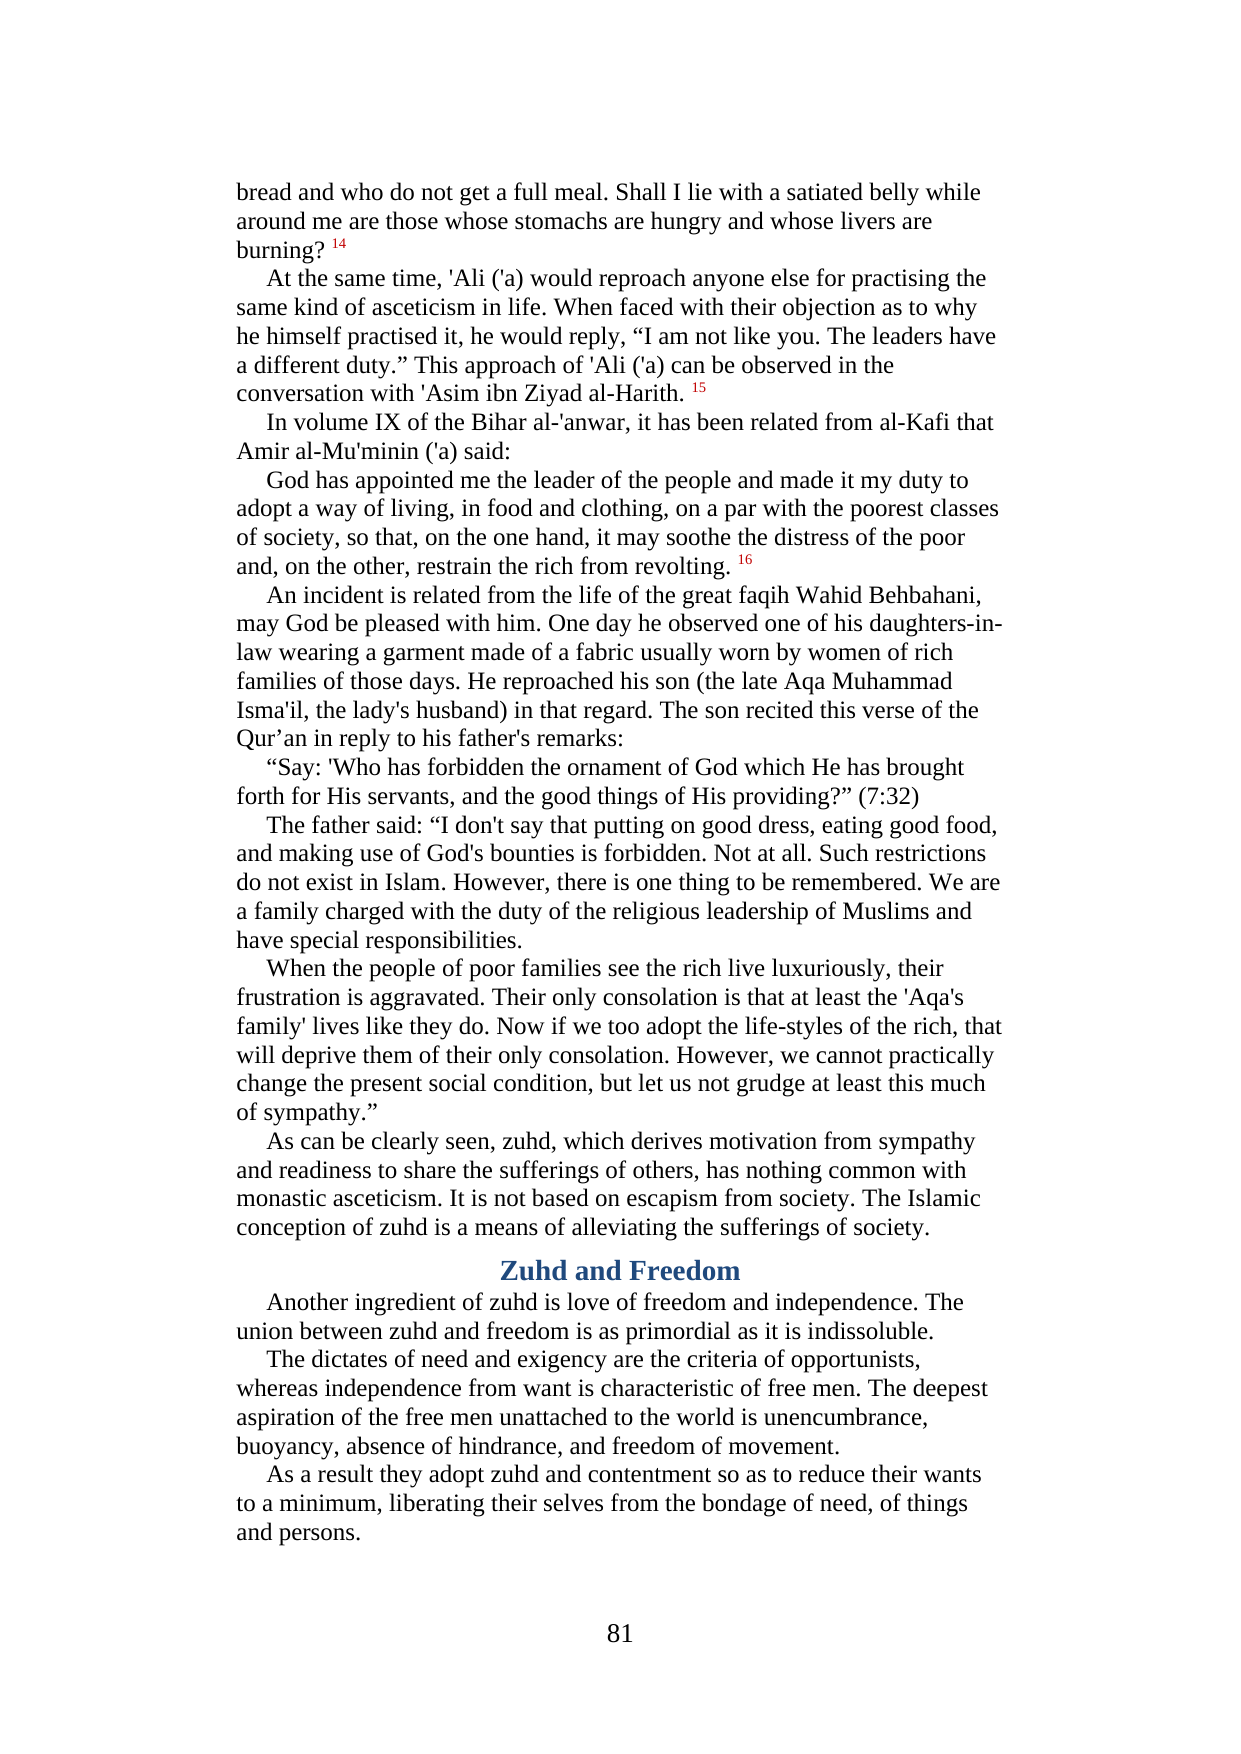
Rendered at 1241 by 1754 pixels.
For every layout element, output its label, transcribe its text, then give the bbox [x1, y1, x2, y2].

text As a result they adopt zuhd and contentment so as to reduce their wants to a minimum, liberating their selves from the bondage of need, of things and persons. [236, 1459, 1004, 1546]
text In volume IX of the Bihar al-'anwar, it has been related from al-Kafi that Amir al-Mu'minin ('a) said: [236, 407, 1004, 465]
text “Say: 'Who has forbidden the ornament of God which He has brought forth for His servants, and the good things of His providing?” (7:32) [236, 752, 1004, 810]
text When the people of poor families see the rich live luxuriously, their frustration is aggravated. Their only consolation is that at least the 'Aqa's family' lives like they do. Now if we too adopt the life-styles of the rich, that will deprive them of their only consolation. However, we cannot practically change the present social condition, but let us not grudge at least this much of sympathy.” [236, 953, 1004, 1126]
text At the same time, 'Ali ('a) would reproach anyone else for practising the same kind of asceticism in life. When faced with their objection as to why he himself practised it, he would reply, “I am not like you. The leaders have a different duty.” This approach of 'Ali ('a) can be observed in the conversation with 'Asim ibn Ziyad al-Harith. 15 [236, 263, 1004, 407]
text God has appointed me the leader of the people and made it my duty to adopt a way of living, in food and clothing, on a par with the poorest classes of society, so that, on the one hand, it may soothe the distress of the poor and, on the other, restrain the rich from revolting. 16 [236, 465, 1004, 580]
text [236, 177, 1004, 263]
text Another ingredient of zuhd is love of freedom and independence. The union between zuhd and freedom is as primordial as it is indissoluble. [236, 1287, 1004, 1344]
subtitle Zuhd and Freedom [236, 1253, 1004, 1287]
text An incident is related from the life of the great faqih Wahid Behbahani, may God be pleased with him. One day he observed one of his daughters-in-law wearing a garment made of a fabric usually worn by women of rich families of those days. He reproached his son (the late Aqa Muhammad Isma'il, the lady's husband) in that regard. The son recited this verse of the Qur’an in reply to his father's remarks: [236, 580, 1004, 752]
text The father said: “I don't say that putting on good dress, eating good food, and making use of God's bounties is forbidden. Not at all. Such restrictions do not exist in Islam. However, there is one thing to be remembered. We are a family charged with the duty of the religious leadership of Muslims and have special responsibilities. [236, 810, 1004, 953]
text As can be clearly seen, zuhd, which derives motivation from sympathy and readiness to share the sufferings of others, has nothing common with monastic asceticism. It is not based on escapism from society. The Islamic conception of zuhd is a means of alleviating the sufferings of society. [236, 1126, 1004, 1241]
text The dictates of need and exigency are the criteria of opportunists, whereas independence from want is characteristic of free men. The deepest aspiration of the free men unattached to the world is unencumbrance, buoyancy, absence of hindrance, and freedom of movement. [236, 1344, 1004, 1459]
